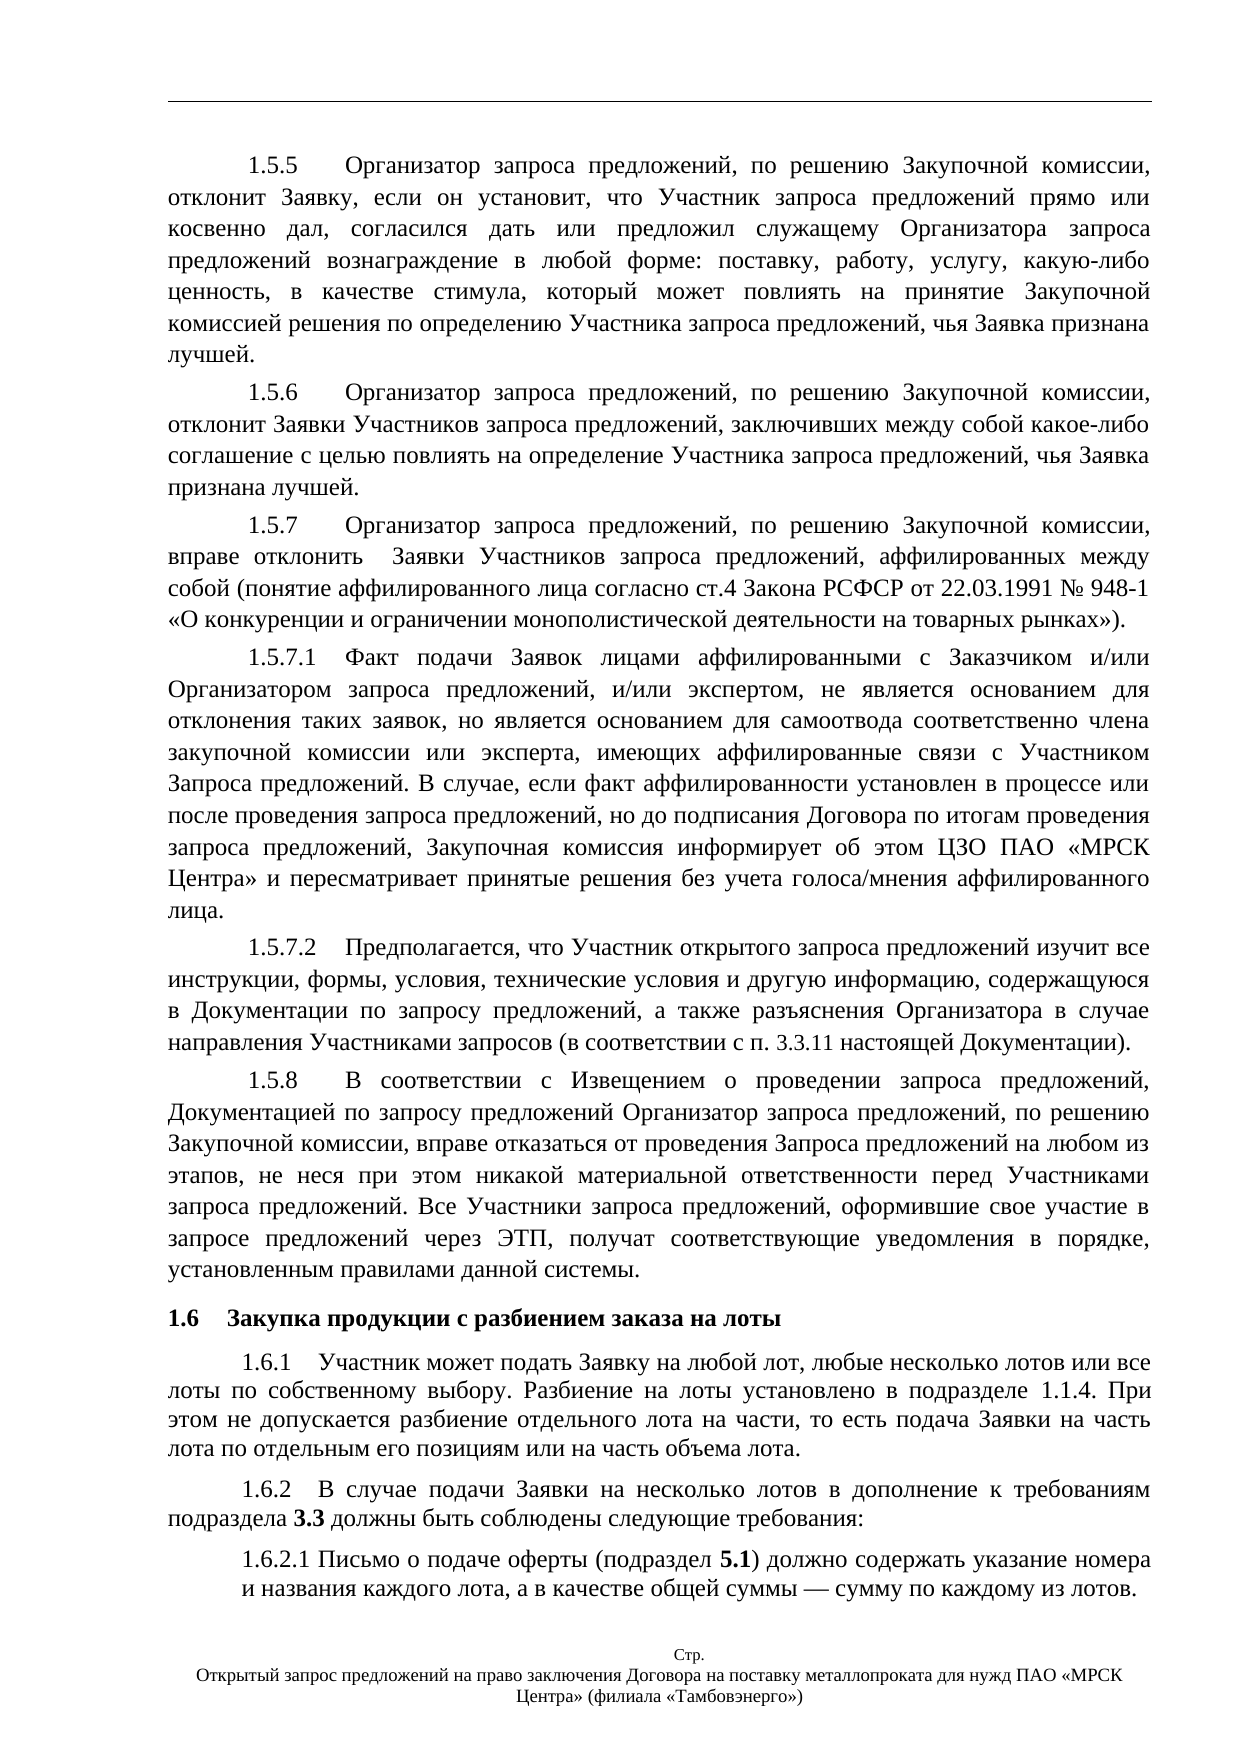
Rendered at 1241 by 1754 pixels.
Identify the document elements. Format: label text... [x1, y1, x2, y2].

list Организатор запроса предложений, по решению Закупочной комиссии, отклонит Заявку, если он установит, что Участник запроса предложений прямо или косвенно дал, согласился дать или предложил служащему Организатора запроса предложений вознаграждение в любой форме: поставку, работу, услугу, какую-либо ценность, в качестве стимула, который может повлиять на принятие Закупочной комиссией решения по определению Участника запроса предложений, чья Заявка признана лучшей. [168, 150, 1150, 368]
subtitle В случае подачи Заявки на несколько лотов в дополнение к требованиям подраздела 3.3 должны быть соблюдены следующие требования: [168, 1474, 1152, 1532]
list Предполагается, что Участник открытого запроса предложений изучит все инструкции, формы, условия, технические условия и другую информацию, содержащуюся в Документации по запросу предложений, а также разъяснения Организатора в случае направления Участниками запросов (в соответствии с п. 3.3.11 настоящей Документации). [168, 932, 1150, 1056]
subtitle Участник может подать Заявку на любой лот, любые несколько лотов или все лоты по собственному выбору. Разбиение на лоты установлено в подразделе 1.1.4. При этом не допускается разбиение отдельного лота на части, то есть подача Заявки на часть лота по отдельным его позициям или на часть объема лота. [168, 1347, 1152, 1462]
list В соответствии с Извещением о проведении запроса предложений, Документацией по запросу предложений Организатор запроса предложений, по решению Закупочной комиссии, вправе отказаться от проведения Запроса предложений на любом из этапов, не неся при этом никакой материальной ответственности перед Участниками запроса предложений. Все Участники запроса предложений, оформившие свое участие в запросе предложений через ЭТП, получат соответствующие уведомления в порядке, установленным правилами данной системы. [168, 1065, 1150, 1283]
list Организатор запроса предложений, по решению Закупочной комиссии, вправе отклонить Заявки Участников запроса предложений, аффилированных между собой (понятие аффилированного лица согласно ст.4 Закона РСФСР от 22.03.1991 № 948-1 «О конкуренции и ограничении монополистической деятельности на товарных рынках»). [168, 510, 1150, 633]
list Организатор запроса предложений, по решению Закупочной комиссии, отклонит Заявки Участников запроса предложений, заключивших между собой какое-либо соглашение с целью повлиять на определение Участника запроса предложений, чья Заявка признана лучшей. [168, 377, 1150, 501]
list Факт подачи Заявок лицами аффилированными с Заказчиком и/или Организатором запроса предложений, и/или экспертом, не является основанием для отклонения таких заявок, но является основанием для самоотвода соответственно члена закупочной комиссии или эксперта, имеющих аффилированные связи с Участником Запроса предложений. В случае, если факт аффилированности установлен в процессе или после проведения запроса предложений, но до подписания Договора по итогам проведения запроса предложений, Закупочная комиссия информирует об этом ЦЗО ПАО «МРСК Центра» и пересматривает принятые решения без учета голоса/мнения аффилированного лица. [168, 642, 1150, 923]
subtitle Закупка продукции с разбиением заказа на лоты [168, 1303, 1152, 1331]
subtitle Письмо о подаче оферты (подраздел 5.1) должно содержать указание номера и названия каждого лота, а в качестве общей суммы — сумму по каждому из лотов. [241, 1544, 1152, 1602]
